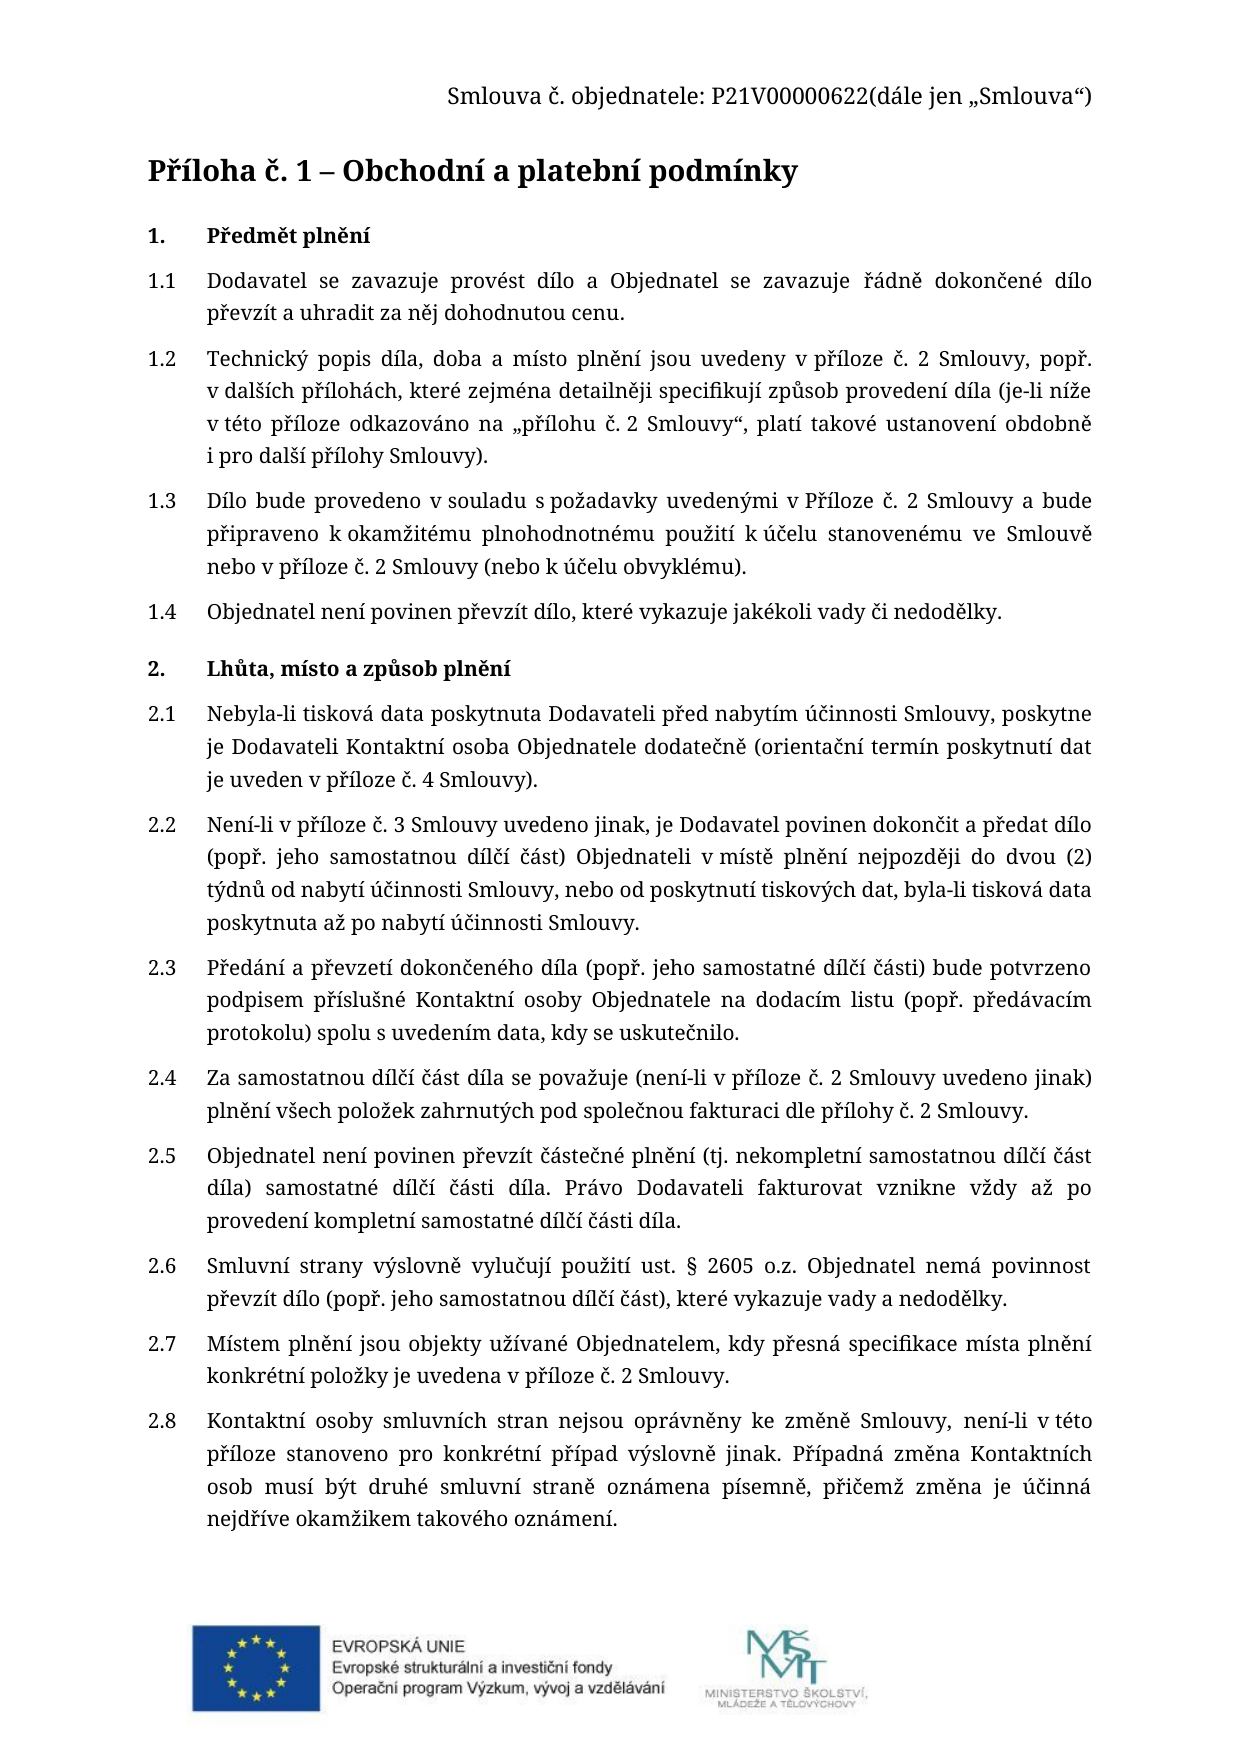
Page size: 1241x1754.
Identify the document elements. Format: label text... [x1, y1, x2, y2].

list Objednatel není povinen převzít dílo, které vykazuje jakékoli vady či nedodělky. [148, 597, 1093, 625]
list Za samostatnou dílčí část díla se považuje (není-li v příloze č. 2 Smlouvy uvedeno jinak) plnění všech položek zahrnutých pod společnou fakturaci dle přílohy č. 2 Smlouvy. [148, 1063, 1093, 1124]
list Nebyla-li tisková data poskytnuta Dodavateli před nabytím účinnosti Smlouvy, poskytne je Dodavateli Kontaktní osoba Objednatele dodatečně (orientační termín poskytnutí dat je uveden v příloze č. 4 Smlouvy). [148, 699, 1093, 793]
list Kontaktní osoby smluvních stran nejsou oprávněny ke změně Smlouvy, není-li v této příloze stanoveno pro konkrétní případ výslovně jinak. Případná změna Kontaktních osob musí být druhé smluvní straně oznámena písemně, přičemž změna je účinná nejdříve okamžikem takového oznámení. [148, 1407, 1093, 1533]
list Předmět plnění [148, 221, 1093, 249]
picture [147, 1584, 905, 1754]
list Smluvní strany výslovně vylučují použití ust. § 2605 o.z. Objednatel nemá povinnost převzít dílo (popř. jeho samostatnou dílčí část), které vykazuje vady a nedodělky. [148, 1251, 1093, 1312]
list Technický popis díla, doba a místo plnění jsou uvedeny v příloze č. 2 Smlouvy, popř. v dalších přílohách, které zejména detailněji specifikují způsob provedení díla (je-li níže v této příloze odkazováno na „přílohu č. 2 Smlouvy“, platí takové ustanovení obdobně i pro další přílohy Smlouvy). [148, 344, 1093, 470]
list Lhůta, místo a způsob plnění [148, 654, 1093, 683]
list Místem plnění jsou objekty užívané Objednatelem, kdy přesná specifikace místa plnění konkrétní položky je uvedena v příloze č. 2 Smlouvy. [148, 1329, 1093, 1390]
list Dílo bude provedeno v souladu s požadavky uvedenými v Příloze č. 2 Smlouvy a bude připraveno k okamžitému plnohodnotnému použití k účelu stanovenému ve Smlouvě nebo v příloze č. 2 Smlouvy (nebo k účelu obvyklému). [148, 487, 1093, 580]
list Objednatel není povinen převzít částečné plnění (tj. nekompletní samostatnou dílčí část díla) samostatné dílčí části díla. Právo Dodavateli fakturovat vznikne vždy až po provedení kompletní samostatné dílčí části díla. [148, 1141, 1093, 1234]
list Předání a převzetí dokončeného díla (popř. jeho samostatné dílčí části) bude potvrzeno podpisem příslušné Kontaktní osoby Objednatele na dodacím listu (popř. předávacím protokolu) spolu s uvedením data, kdy se uskutečnilo. [148, 953, 1093, 1046]
list Dodavatel se zavazuje provést dílo a Objednatel se zavazuje řádně dokončené dílo převzít a uhradit za něj dohodnutou cenu. [148, 266, 1093, 327]
list Není-li v příloze č. 3 Smlouvy uvedeno jinak, je Dodavatel povinen dokončit a předat dílo (popř. jeho samostatnou dílčí část) Objednateli v místě plnění nejpozději do dvou (2) týdnů od nabytí účinnosti Smlouvy, nebo od poskytnutí tiskových dat, byla-li tisková data poskytnuta až po nabytí účinnosti Smlouvy. [148, 810, 1093, 936]
text Příloha č. 1 – Obchodní a platební podmínky [148, 150, 1093, 190]
